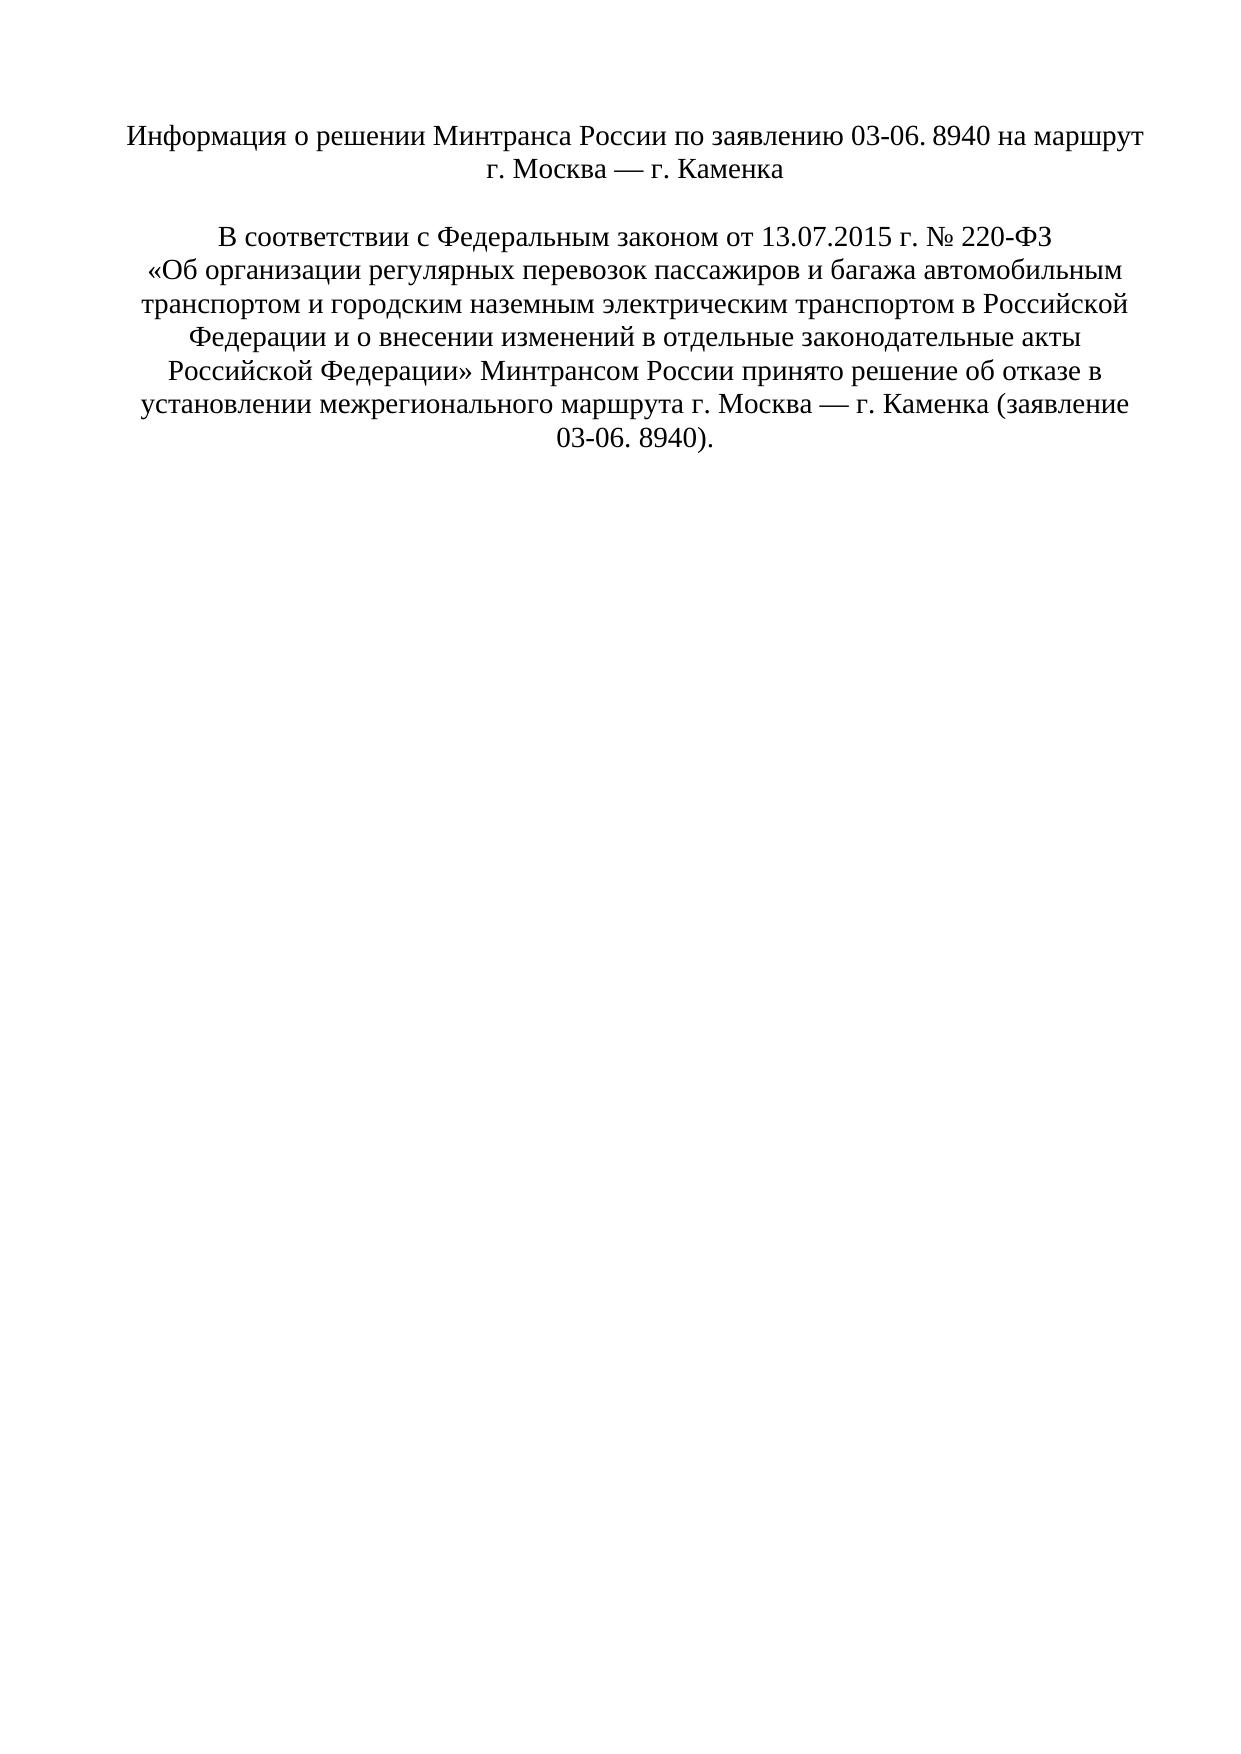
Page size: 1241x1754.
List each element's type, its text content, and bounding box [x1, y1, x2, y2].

text В соответствии с Федеральным законом от 13.07.2015 г. № 220-ФЗ «Об организации регулярных перевозок пассажиров и багажа автомобильным транспортом и городским наземным электрическим транспортом в Российской Федерации и о внесении изменений в отдельные законодательные акты Российской Федерации» Минтрансом России принято решение об отказе в установлении межрегионального маршрута г. Москва — г. Каменка (заявление 03-06. 8940). [118, 219, 1152, 453]
text Информация о решении Минтранса России по заявлению 03-06. 8940 на маршрут г. Москва — г. Каменка [118, 118, 1152, 185]
